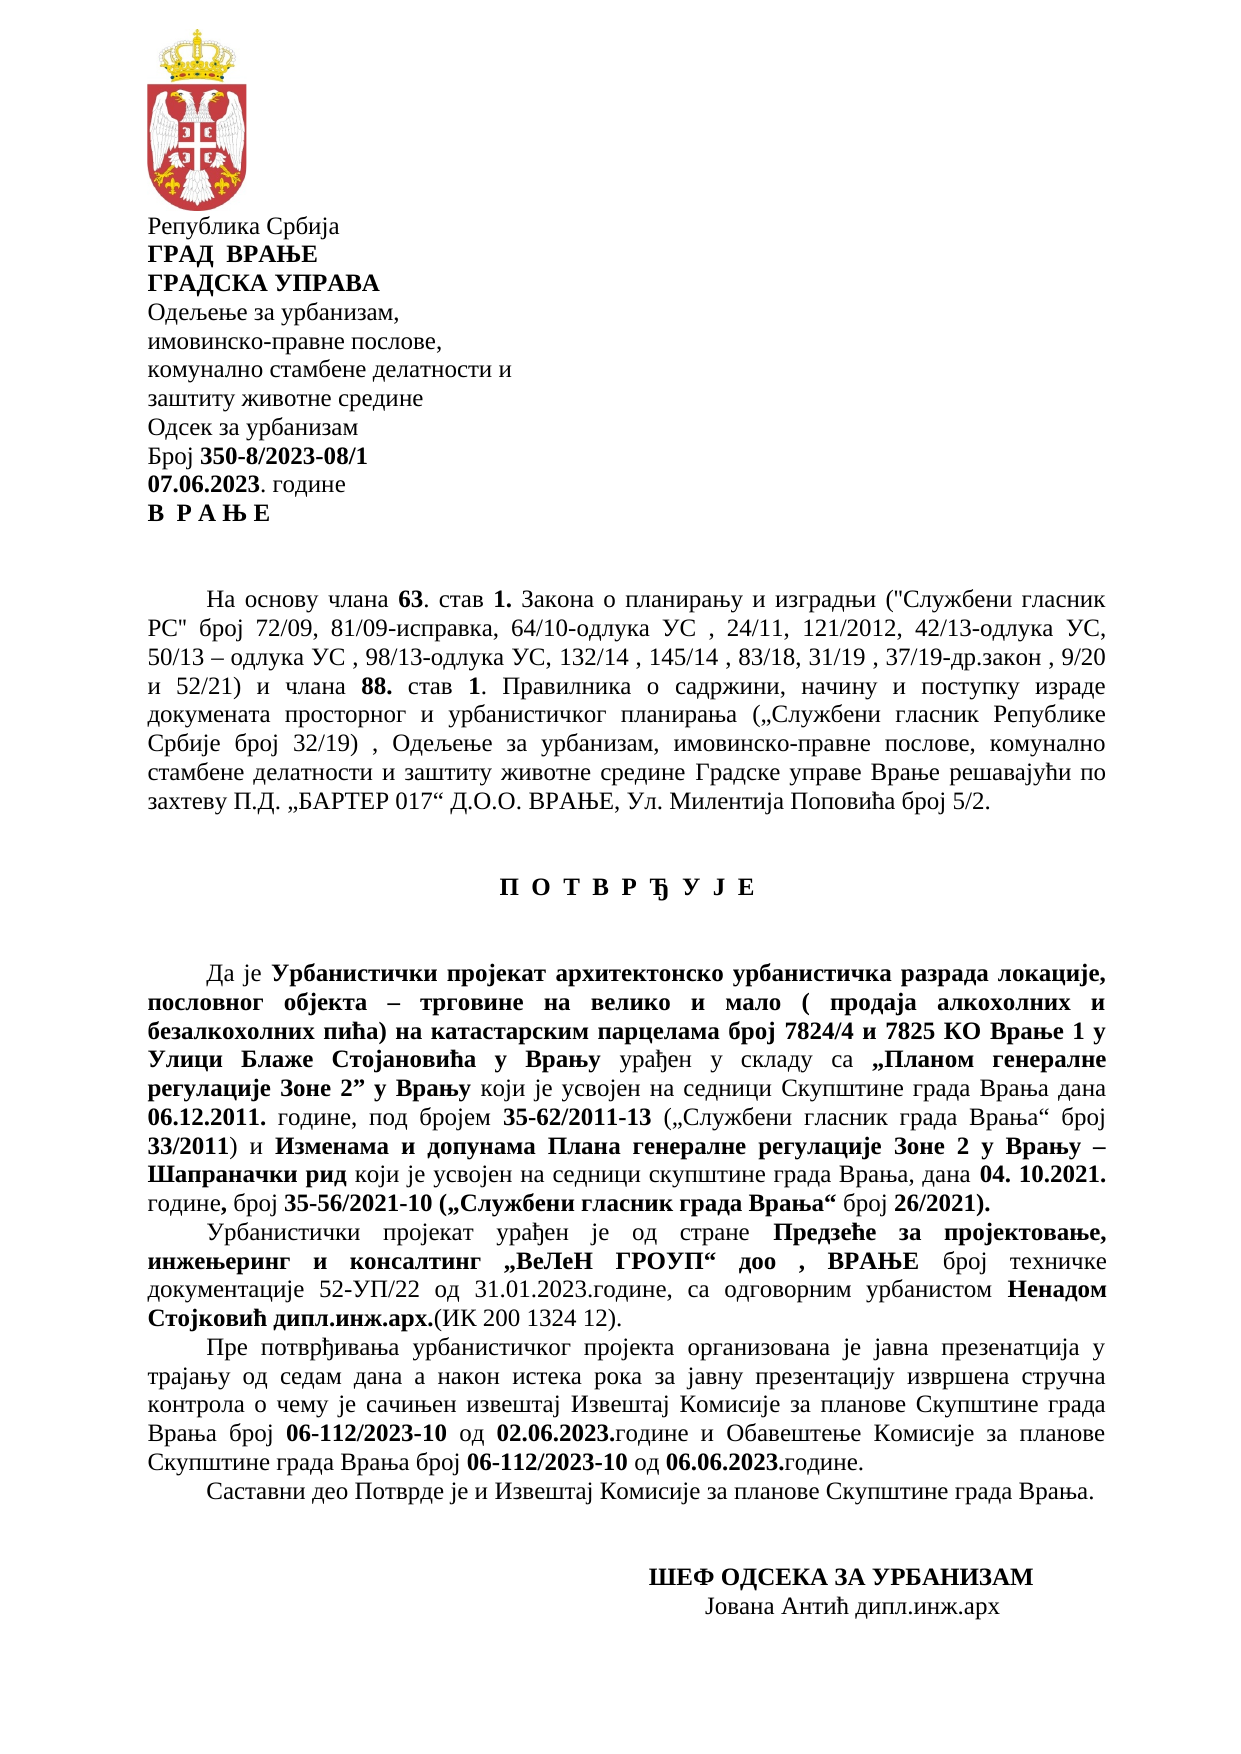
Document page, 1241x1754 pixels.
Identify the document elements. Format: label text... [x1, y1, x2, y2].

text В Р А Њ Е [147, 498, 1106, 527]
text ГРАД ВРАЊЕ [147, 239, 1106, 268]
text ГРАДСКА УПРАВА [147, 268, 1106, 297]
text Урбанистички пројекат урађен је од стране Предзеће за пројектовање, инжењеринг и консалтинг „ВеЛеН ГРОУП“ доо , ВРАЊЕ број техничке документације 52-УП/22 од 31.01.2023.године, са одговорним урбанистом Ненадом Стојковић дипл.инж.арх.(ИК 200 1324 12). [147, 1217, 1107, 1332]
text заштиту животне средине [147, 383, 1106, 412]
text ШЕФ ОДСЕКА ЗА УРБАНИЗАМ [147, 1562, 1106, 1591]
text На основу члана 63. став 1. Закона о планирању и изградњи (''Службени гласник РС'' број 72/09, 81/09-исправка, 64/10-одлука УС , 24/11, 121/2012, 42/13-одлука УС, 50/13 – одлука УС , 98/13-одлука УС, 132/14 , 145/14 , 83/18, 31/19 , 37/19-др.закон , 9/20 и 52/21) и члана 88. став 1. Правилника о садржини, начину и поступку израде докумената просторног и урбанистичког планирања („Службени гласник Републике Србије број 32/19) , Одељење за урбанизам, имовинско-правне послове, комунално стамбене делатности и заштиту животне средине Градске управе Врање решавајући по захтеву П.Д. „БАРТЕР 017“ Д.О.О. ВРАЊЕ, Ул. Милентија Поповића број 5/2. [147, 584, 1106, 814]
text Одсек за урбанизам [147, 412, 1106, 441]
text 07.06.2023. године [147, 469, 1102, 498]
text Пре потврђивања урбанистичког пројекта организована је јавна презенатција у трајању од седам дана а након истека рока за јавну презентацију извршена стручна контрола о чему је сачињен извештај Извештај Комисије за планове Скупштине града Врања број 06-112/2023-10 од 02.06.2023.године и Обавештење Комисије за планове Скупштине града Врања број 06-112/2023-10 од 06.06.2023.године. [147, 1332, 1106, 1476]
text П О Т В Р Ђ У Ј Е [147, 872, 1106, 901]
text Јована Антић дипл.инж.арх [147, 1591, 1106, 1619]
text Број 350-8/2023-08/1 [147, 441, 1102, 469]
text Република Србија [147, 211, 1106, 239]
text Одељење за урбанизам, [147, 297, 1106, 326]
text комунално стамбене делатности и [147, 354, 1106, 383]
text Саставни део Потврде је и Извештај Комисије за планове Скупштине града Врања. [147, 1476, 1106, 1504]
picture [147, 29, 247, 211]
text имовинско-правне послове, [147, 326, 1106, 354]
text Да је Урбанистички пројекат архитектонско урбанистичка разрада локације, пословног објекта – трговине на велико и мало ( продаја алкохолних и безалкохолних пића) на катастарским парцелама број 7824/4 и 7825 КО Врање 1 у Улици Блаже Стојановића у Врању урађен у складу са „Планом генералне регулације Зоне 2” у Врању који је усвојен на седници Скупштине града Врања дана 06.12.2011. године, под бројем 35-62/2011-13 („Службени гласник града Врања“ број 33/2011) и Изменама и допунама Плана генералне регулације Зоне 2 у Врању –Шапраначки рид који је усвојен на седници скупштине града Врања, дана 04. 10.2021. године, број 35-56/2021-10 („Службени гласник града Врања“ број 26/2021). [147, 958, 1106, 1217]
